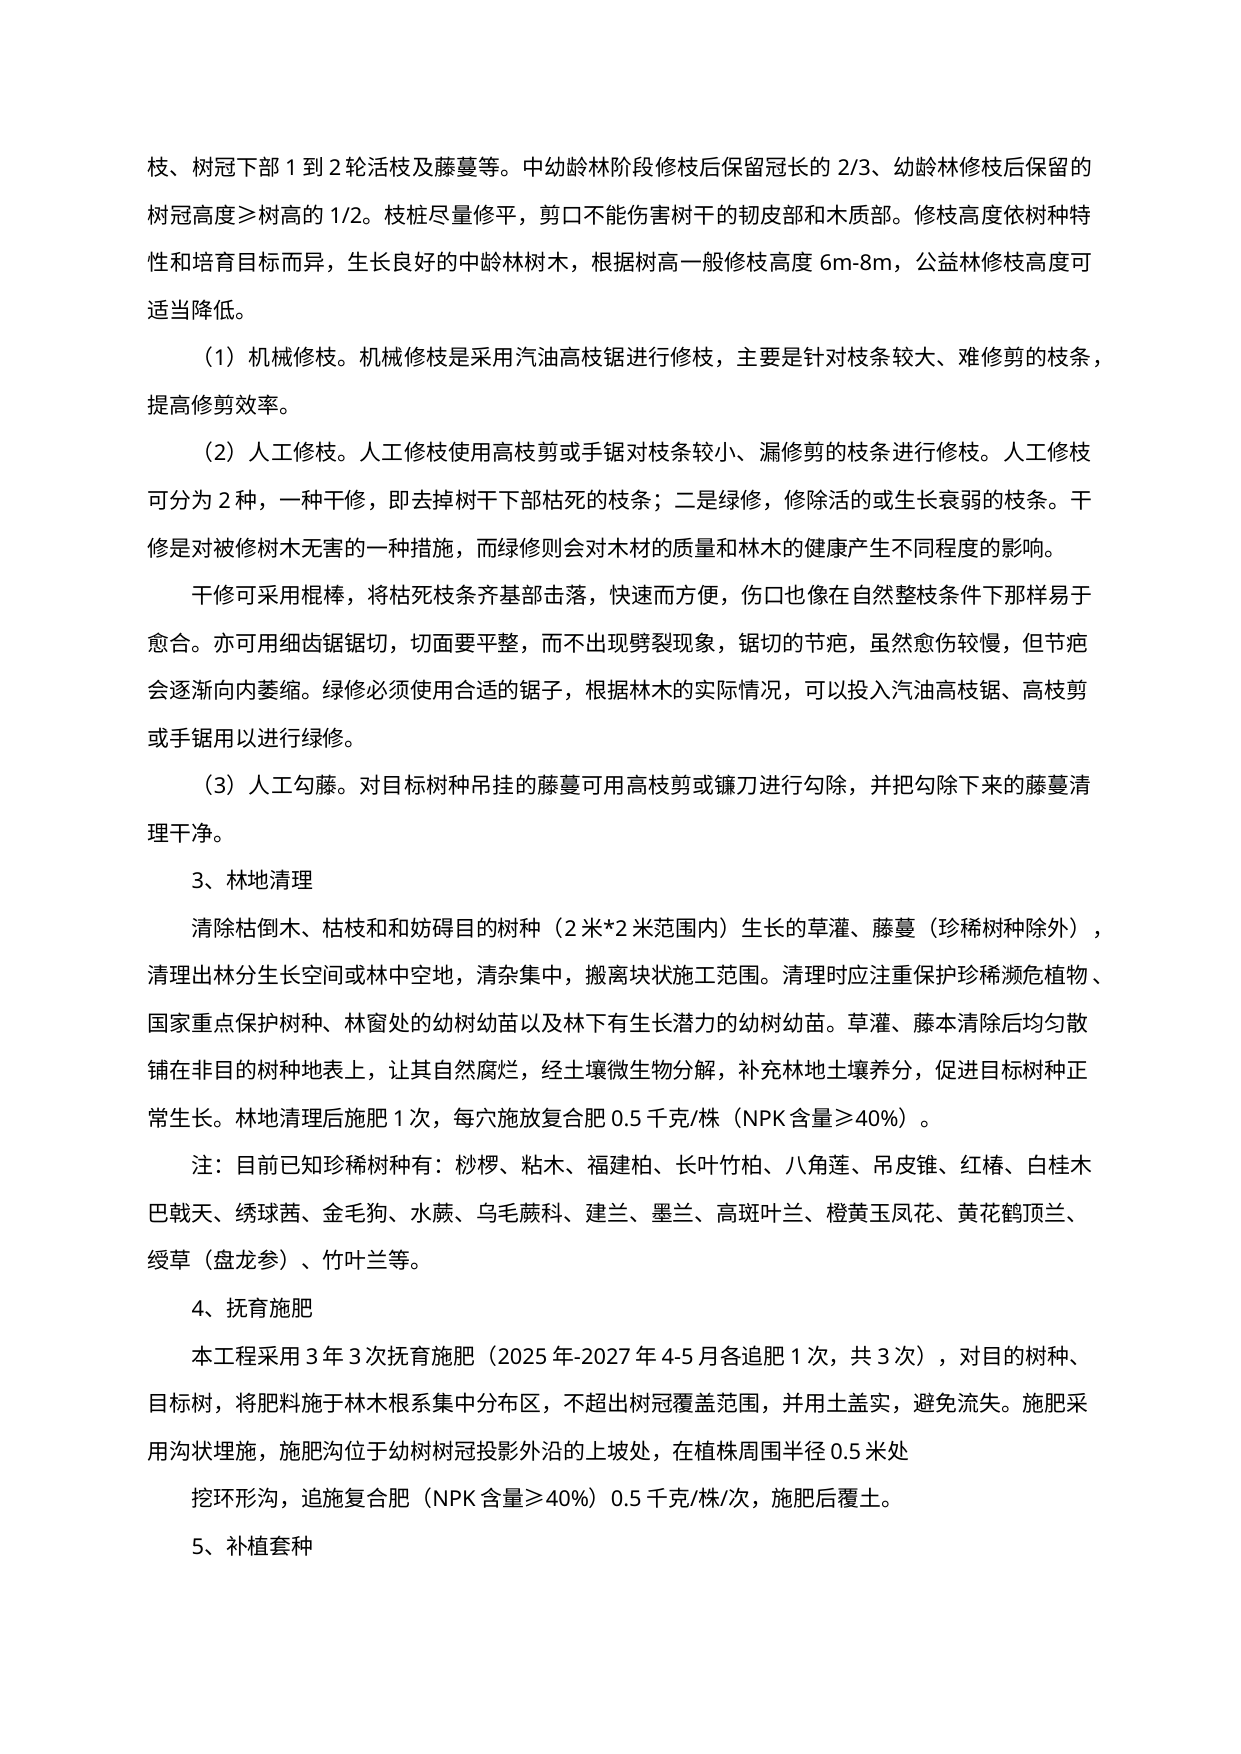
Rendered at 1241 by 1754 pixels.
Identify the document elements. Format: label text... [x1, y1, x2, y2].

text 清除枯倒木、枯枝和和妨碍目的树种（2米*2米范围内）生长的草灌、藤蔓（珍稀树种除外），清理出林分生长空间或林中空地，清杂集中，搬离块状施工范围。清理时应注重保护珍稀濒危植物、国家重点保护树种、林窗处的幼树幼苗以及林下有生长潜力的幼树幼苗。草灌、藤本清除后均匀散铺在非目的树种地表上，让其自然腐烂，经土壤微生物分解，补充林地土壤养分，促进目标树种正常生长。林地清理后施肥1次，每穴施放复合肥0.5千克/株（NPK含量≥40%）。 [148, 911, 1092, 1133]
text 挖环形沟，追施复合肥（NPK含量≥40%）0.5千克/株/次，施肥后覆土。 [148, 1481, 1092, 1513]
text 本工程采用3年3次抚育施肥（2025年-2027年4-5月各追肥1次，共3次），对目的树种、目标树，将肥料施于林木根系集中分布区，不超出树冠覆盖范围，并用土盖实，避免流失。施肥采用沟状埋施，施肥沟位于幼树树冠投影外沿的上坡处，在植株周围半径0.5米处 [148, 1339, 1092, 1466]
text （3）人工勾藤。对目标树种吊挂的藤蔓可用高枝剪或镰刀进行勾除，并把勾除下来的藤蔓清理干净。 [148, 768, 1092, 847]
text 注：目前已知珍稀树种有：桫椤、粘木、福建柏、长叶竹柏、八角莲、吊皮锥、红椿、白桂木、巴戟天、绣球茜、金毛狗、水蕨、乌毛蕨科、建兰、墨兰、高斑叶兰、橙黄玉凤花、黄花鹤顶兰、绶草（盘龙参）、竹叶兰等。 [148, 1148, 1092, 1275]
text 5、补植套种 [148, 1529, 1092, 1561]
text 干修可采用棍棒，将枯死枝条齐基部击落，快速而方便，伤口也像在自然整枝条件下那样易于愈合。亦可用细齿锯锯切，切面要平整，而不出现劈裂现象，锯切的节疤，虽然愈伤较慢，但节疤会逐渐向内萎缩。绿修必须使用合适的锯子，根据林木的实际情况，可以投入汽油高枝锯、高枝剪或手锯用以进行绿修。 [148, 578, 1092, 752]
text （2）人工修枝。人工修枝使用高枝剪或手锯对枝条较小、漏修剪的枝条进行修枝。人工修枝可分为2种，一种干修，即去掉树干下部枯死的枝条；二是绿修，修除活的或生长衰弱的枝条。干修是对被修树木无害的一种措施，而绿修则会对木材的质量和林木的健康产生不同程度的影响。 [148, 435, 1092, 562]
text 4、抚育施肥 [148, 1291, 1092, 1323]
text （1）机械修枝。机械修枝是采用汽油高枝锯进行修枝，主要是针对枝条较大、难修剪的枝条，提高修剪效率。 [148, 340, 1092, 419]
text 3、林地清理 [148, 863, 1092, 895]
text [148, 150, 1092, 324]
